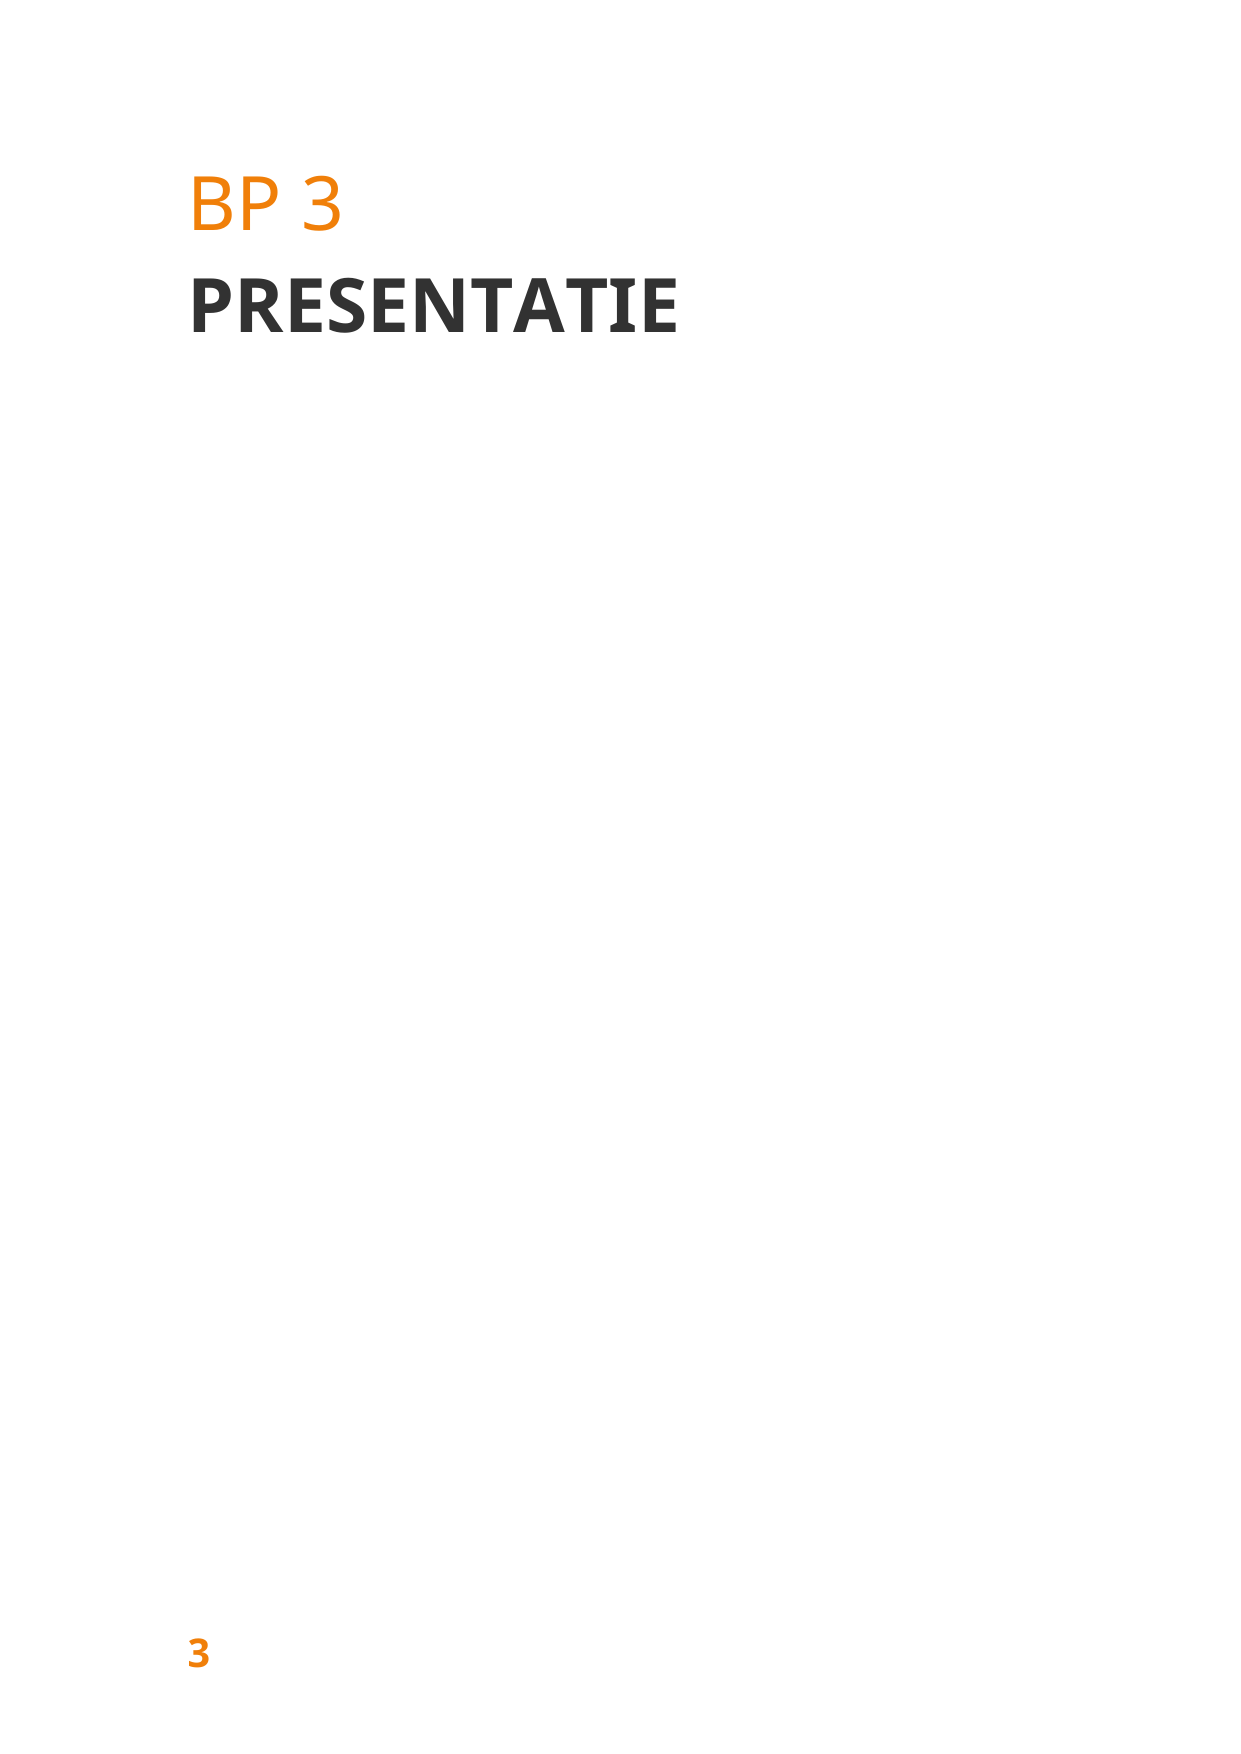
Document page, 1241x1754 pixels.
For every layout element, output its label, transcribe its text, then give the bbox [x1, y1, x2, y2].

subtitle BP 3 Presentatie [187, 150, 1053, 354]
